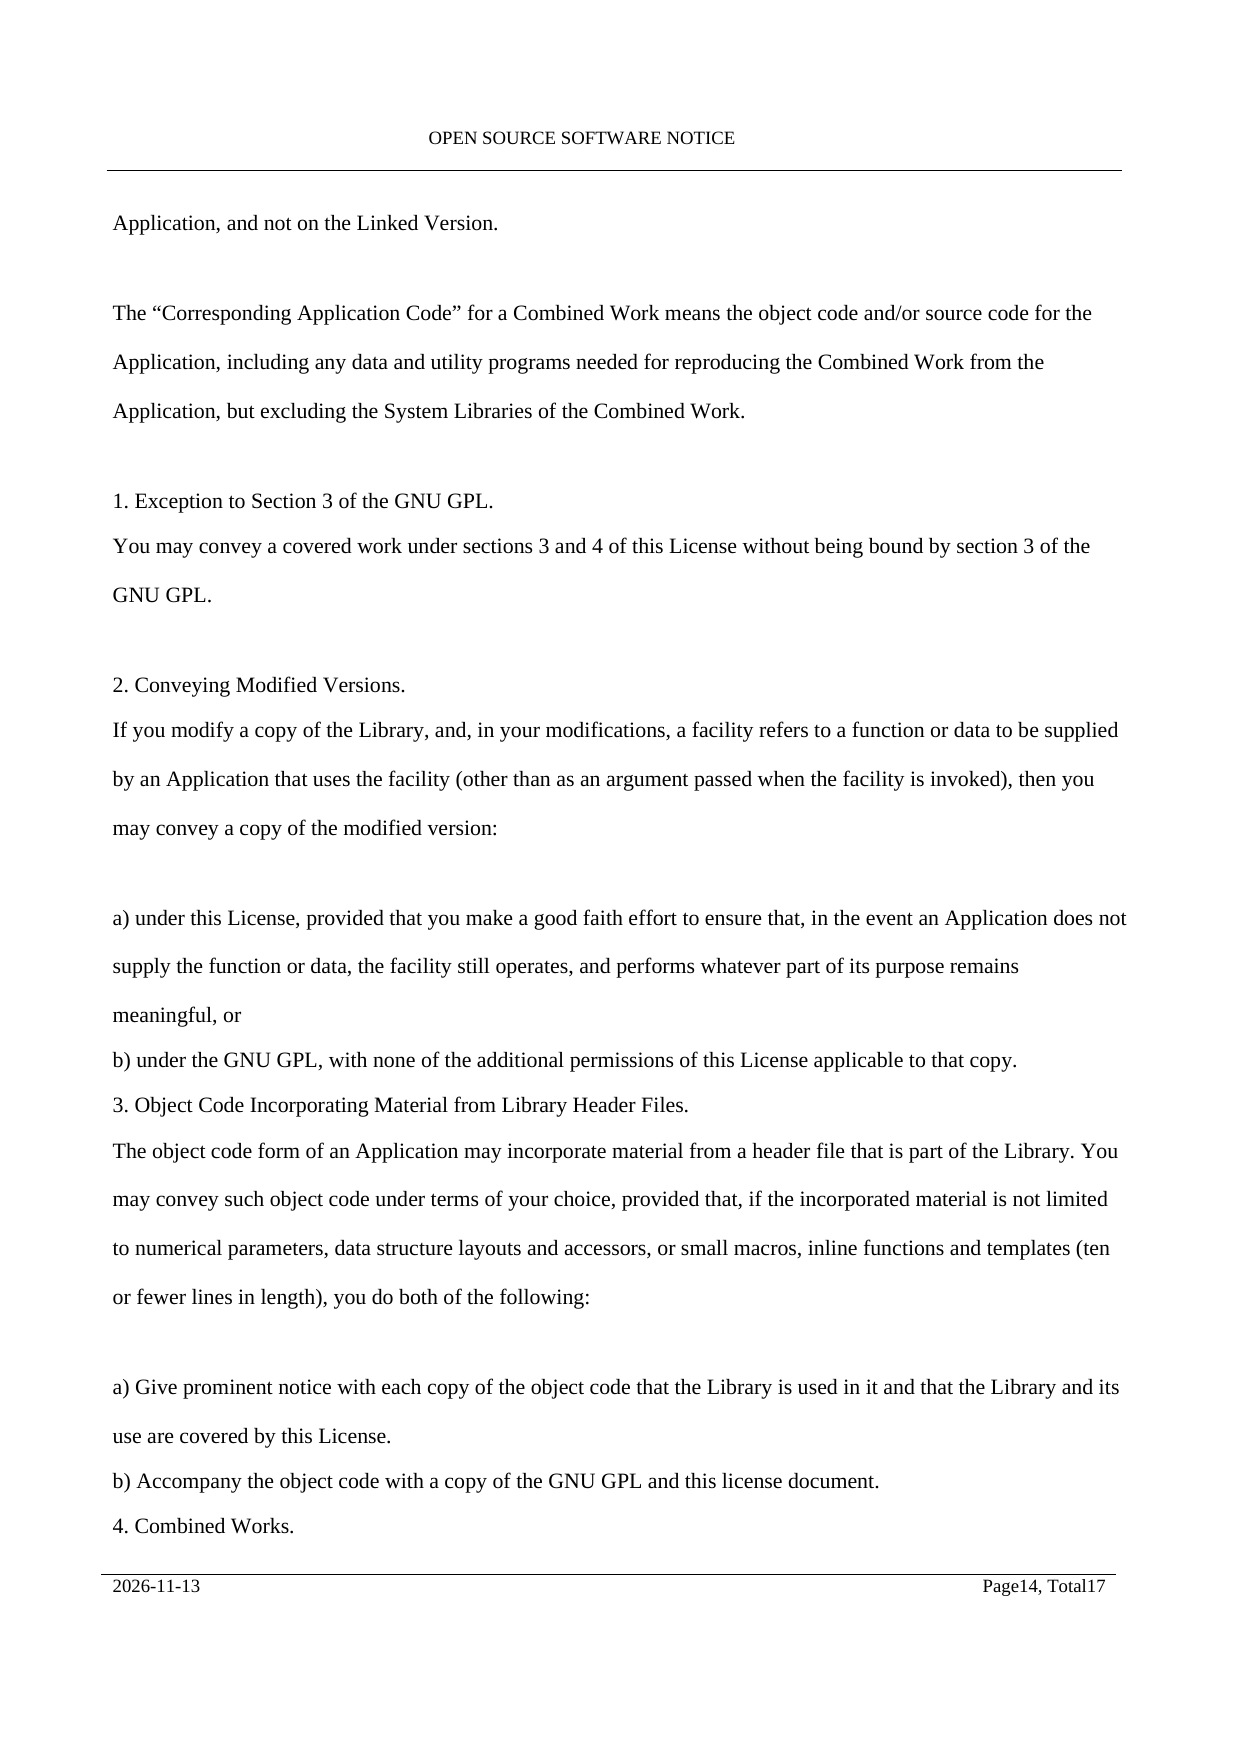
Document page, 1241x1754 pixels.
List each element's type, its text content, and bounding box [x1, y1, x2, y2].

text The object code form of an Application may incorporate material from a header file that is part of the Library. You may convey such object code under terms of your choice, provided that, if the incorporated material is not limited to numerical parameters, data structure layouts and accessors, or small macros, inline functions and templates (ten or fewer lines in length), you do both of the following: [112, 1134, 1128, 1313]
text b) Accompany the object code with a copy of the GNU GPL and this license document. [112, 1464, 1128, 1497]
text b) under the GNU GPL, with none of the additional permissions of this License applicable to that copy. [112, 1044, 1128, 1076]
text 4. Combined Works. [112, 1509, 1128, 1542]
text a) under this License, provided that you make a good faith effort to ensure that, in the event an Application does not supply the function or data, the facility still operates, and performs whatever part of its purpose remains meaningful, or [112, 901, 1128, 1031]
text If you modify a copy of the Library, and, in your modifications, a facility refers to a function or data to be supplied by an Application that uses the facility (other than as an argument passed when the facility is invoked), then you may convey a copy of the modified version: [112, 713, 1128, 843]
text You may convey a covered work under sections 3 and 4 of this License without being bound by section 3 of the GNU GPL. [112, 529, 1128, 611]
text 1. Exception to Section 3 of the GNU GPL. [112, 484, 1128, 517]
text The “Corresponding Application Code” for a Combined Work means the object code and/or source code for the Application, including any data and utility programs needed for reproducing the Combined Work from the Application, but excluding the System Libraries of the Combined Work. [112, 297, 1128, 427]
text a) Give prominent notice with each copy of the object code that the Library is used in it and that the Library and its use are covered by this License. [112, 1370, 1128, 1452]
text 2. Conveying Modified Versions. [112, 668, 1128, 701]
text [112, 206, 1128, 239]
text 3. Object Code Incorporating Material from Library Header Files. [112, 1089, 1128, 1121]
